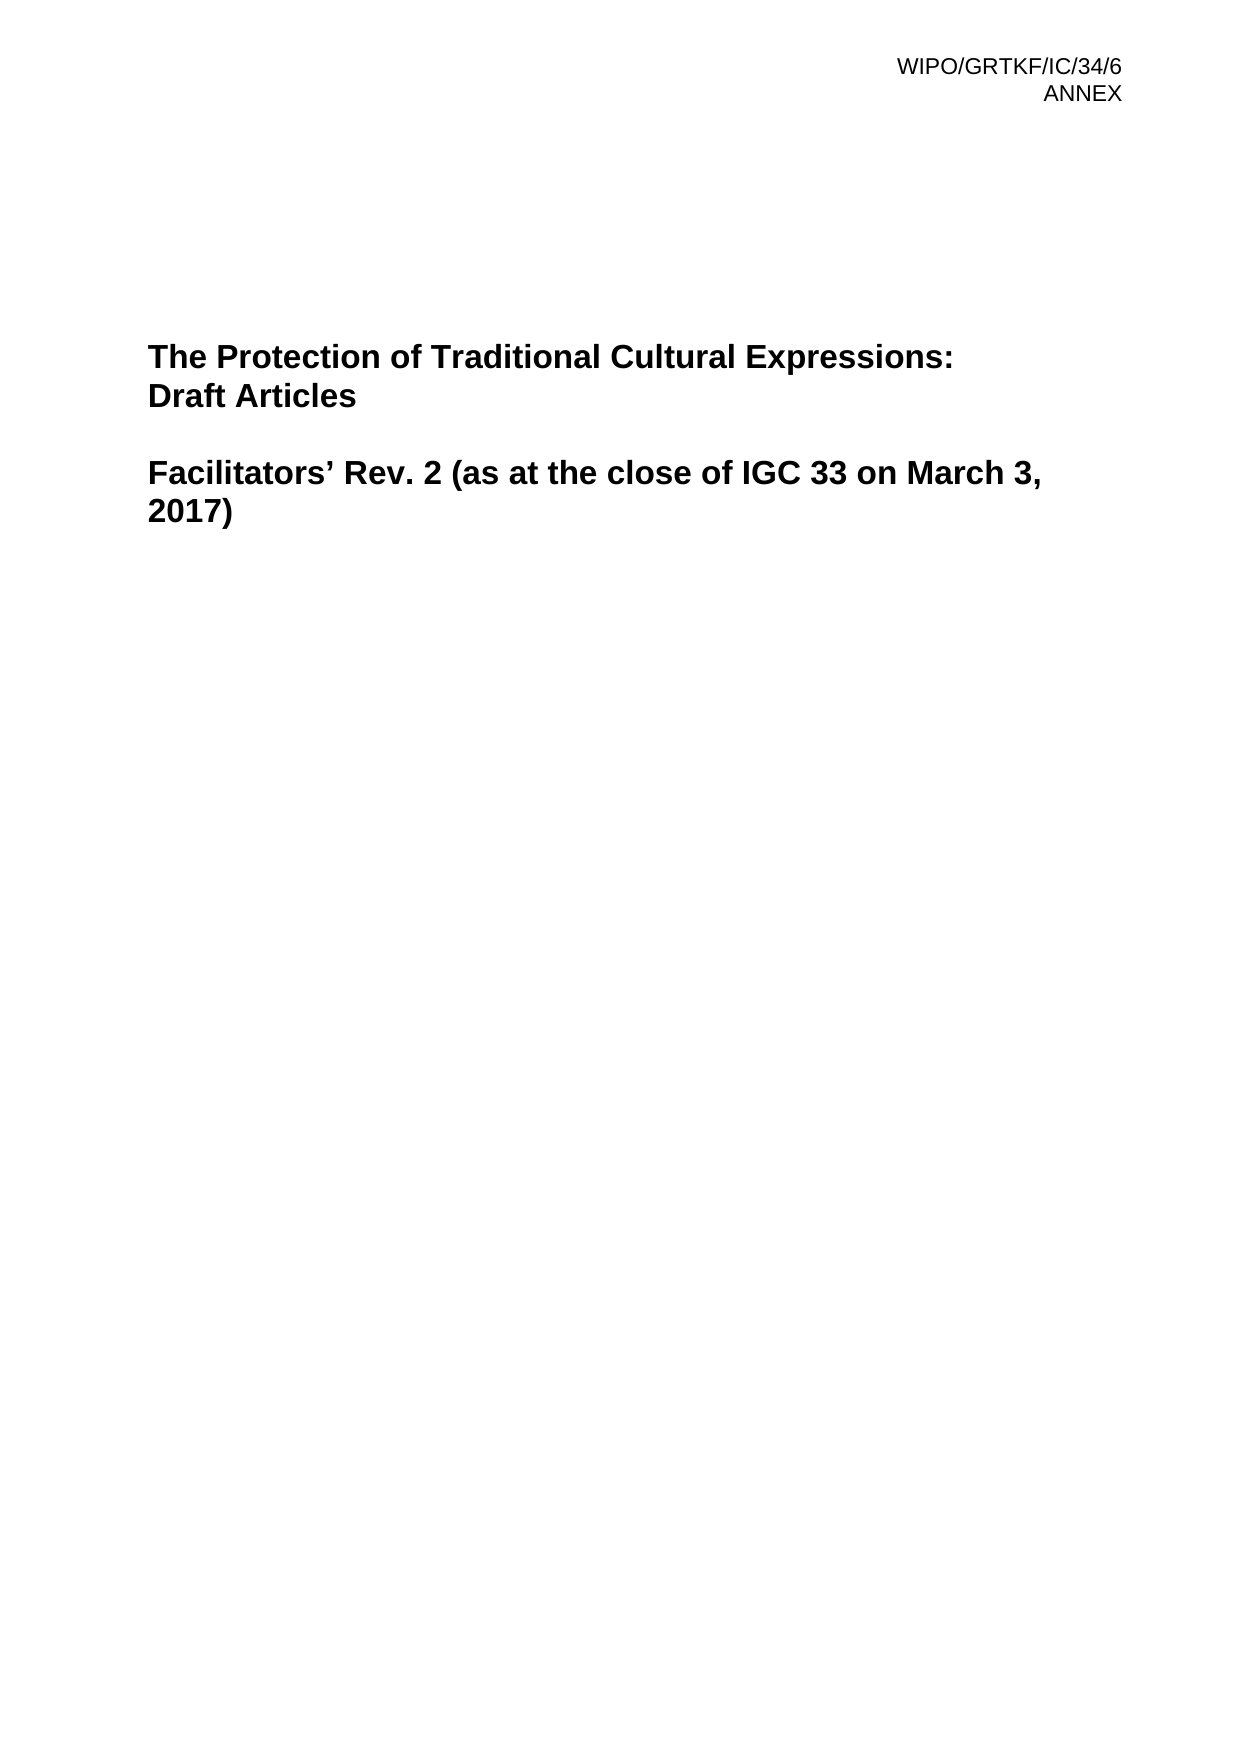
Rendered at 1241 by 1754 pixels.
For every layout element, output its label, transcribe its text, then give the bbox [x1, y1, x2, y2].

text Facilitators’ Rev. 2 (as at the close of IGC 33 on March 3, 2017) [148, 453, 1122, 529]
text The Protection of Traditional Cultural Expressions: [148, 337, 1122, 376]
text Draft Articles [148, 376, 1122, 414]
